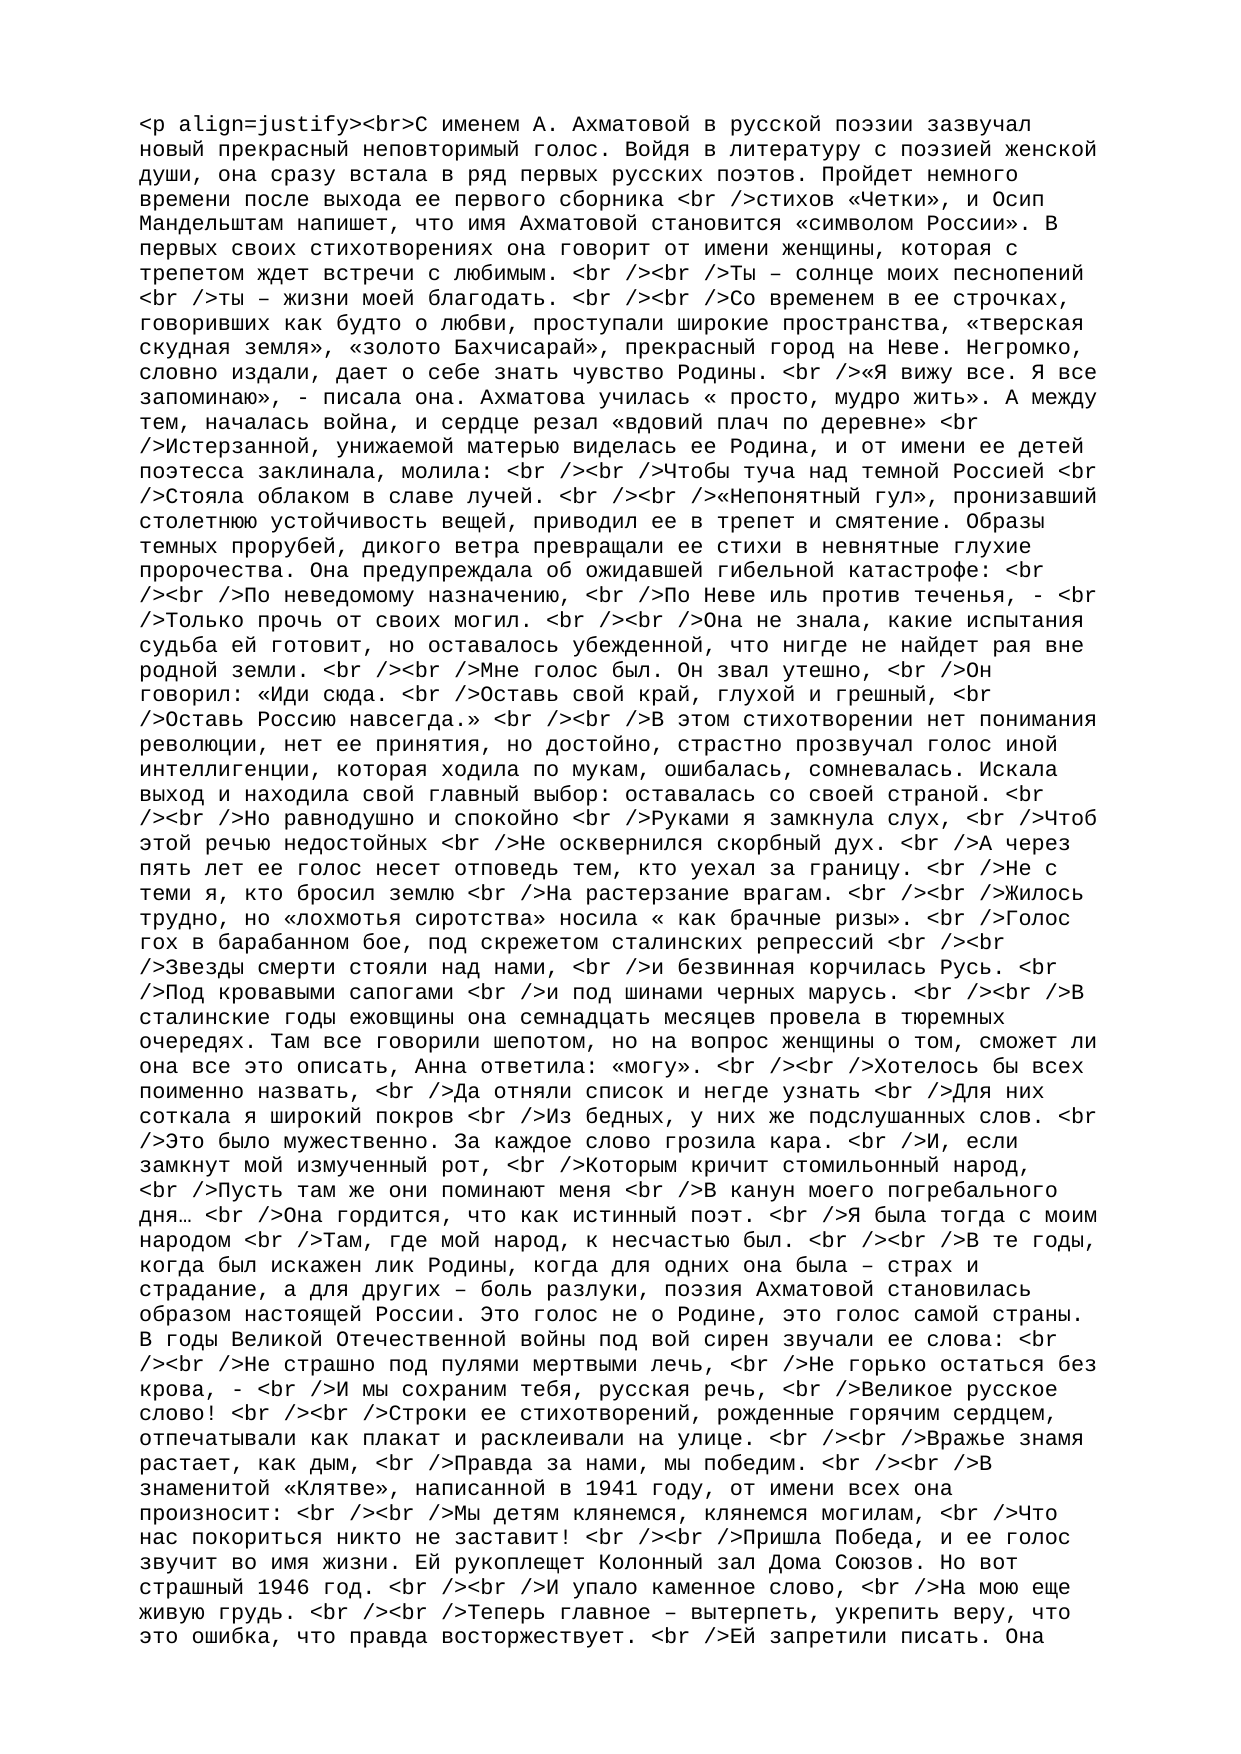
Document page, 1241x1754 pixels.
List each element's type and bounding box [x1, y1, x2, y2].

text [139, 113, 1101, 1650]
